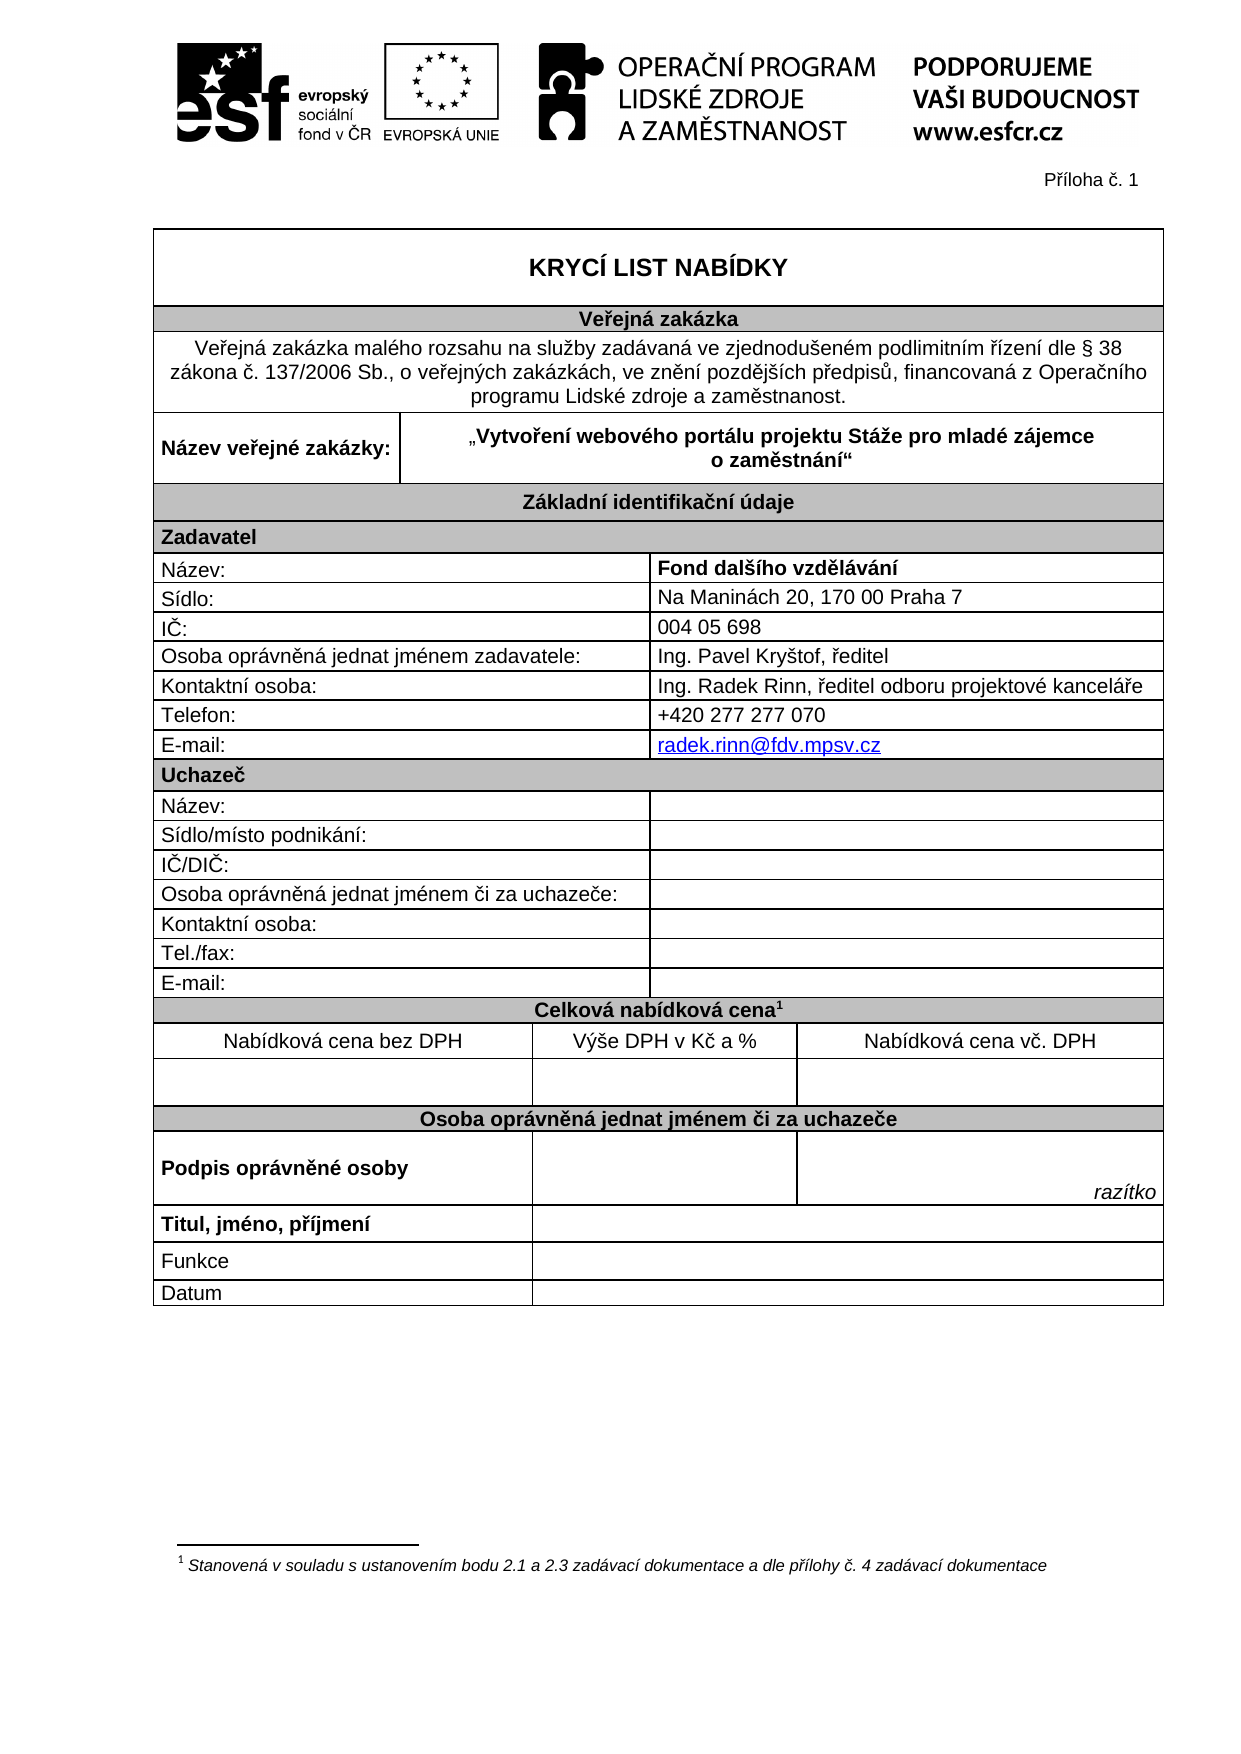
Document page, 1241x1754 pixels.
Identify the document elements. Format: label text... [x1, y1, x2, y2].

table_cell Název veřejné zakázky: [154, 413, 399, 483]
table_cell Osoba oprávněná jednat jménem či za uchazeče [154, 1107, 1163, 1130]
table_cell Sídlo: [154, 583, 649, 611]
table_cell Nabídková cena bez DPH [154, 1024, 532, 1058]
table_cell +420 277 277 070 [651, 701, 1163, 729]
table_cell Datum [154, 1281, 532, 1305]
table_cell [651, 880, 1163, 908]
table_cell [533, 1281, 1163, 1305]
table_cell [533, 1206, 1163, 1241]
table_cell Titul, jméno, příjmení [154, 1206, 532, 1241]
table_cell Základní identifikační údaje [154, 484, 1163, 520]
table_cell Ing. Pavel Kryštof, ředitel [651, 642, 1163, 670]
table_cell Na Maninách 20, 170 00 Praha 7 [651, 583, 1163, 611]
table_cell [533, 1059, 796, 1105]
table_cell Kontaktní osoba: [154, 910, 649, 938]
table_cell Celková nabídková cena [154, 998, 1163, 1022]
table_cell 004 05 698 [651, 613, 1163, 640]
table_cell Uchazeč [154, 760, 1163, 790]
table_cell Podpis oprávněné osoby [154, 1132, 532, 1204]
table_cell [651, 792, 1163, 820]
table_cell Osoba oprávněná jednat jménem či za uchazeče: [154, 880, 649, 908]
table_cell „Vytvoření webového portálu projektu Stáže pro mladé zájemce o zaměstnání“ [401, 413, 1163, 483]
table_cell E-mail: [154, 731, 649, 758]
table_header KRYCÍ LIST NABÍDKY [154, 230, 1163, 305]
table_cell [533, 1132, 796, 1204]
table_cell IČ: [154, 613, 649, 640]
table_cell Funkce [154, 1243, 532, 1279]
table_cell [798, 1059, 1163, 1105]
table_cell [533, 1243, 1163, 1279]
picture [177, 43, 1140, 147]
table_cell Tel./fax: [154, 939, 649, 967]
table_cell [651, 821, 1163, 849]
table_cell IČ/DIČ: [154, 851, 649, 879]
table_cell Sídlo/místo podnikání: [154, 821, 649, 849]
table_cell razítko [798, 1132, 1163, 1204]
table_cell [651, 851, 1163, 879]
table_cell Osoba oprávněná jednat jménem zadavatele: [154, 642, 649, 670]
table_cell E-mail: [154, 969, 649, 997]
table_cell [651, 939, 1163, 967]
table_cell [154, 1059, 532, 1105]
table_cell Kontaktní osoba: [154, 672, 649, 699]
table_cell Veřejná zakázka [154, 307, 1163, 331]
table_cell Veřejná zakázka malého rozsahu na služby zadávaná ve zjednodušeném podlimitním řízení dle § 38 zákona č. 137/2006 Sb., o veřejných zakázkách, ve znění pozdějších předpisů, financovaná z Operačního programu Lidské zdroje a zaměstnanost. [154, 332, 1163, 412]
table_cell Fond dalšího vzdělávání [651, 554, 1163, 581]
table_cell Název: [154, 792, 649, 820]
table_cell Výše DPH v Kč a % [533, 1024, 796, 1058]
table_cell Název: [154, 554, 649, 581]
table_cell Nabídková cena vč. DPH [798, 1024, 1163, 1058]
table_cell [651, 969, 1163, 997]
table_cell Telefon: [154, 701, 649, 729]
table_cell Zadavatel [154, 522, 1163, 552]
table_cell radek.rinn@fdv.mpsv.cz [651, 731, 1163, 758]
table_cell [651, 910, 1163, 938]
table_cell Ing. Radek Rinn, ředitel odboru projektové kanceláře [651, 672, 1163, 699]
